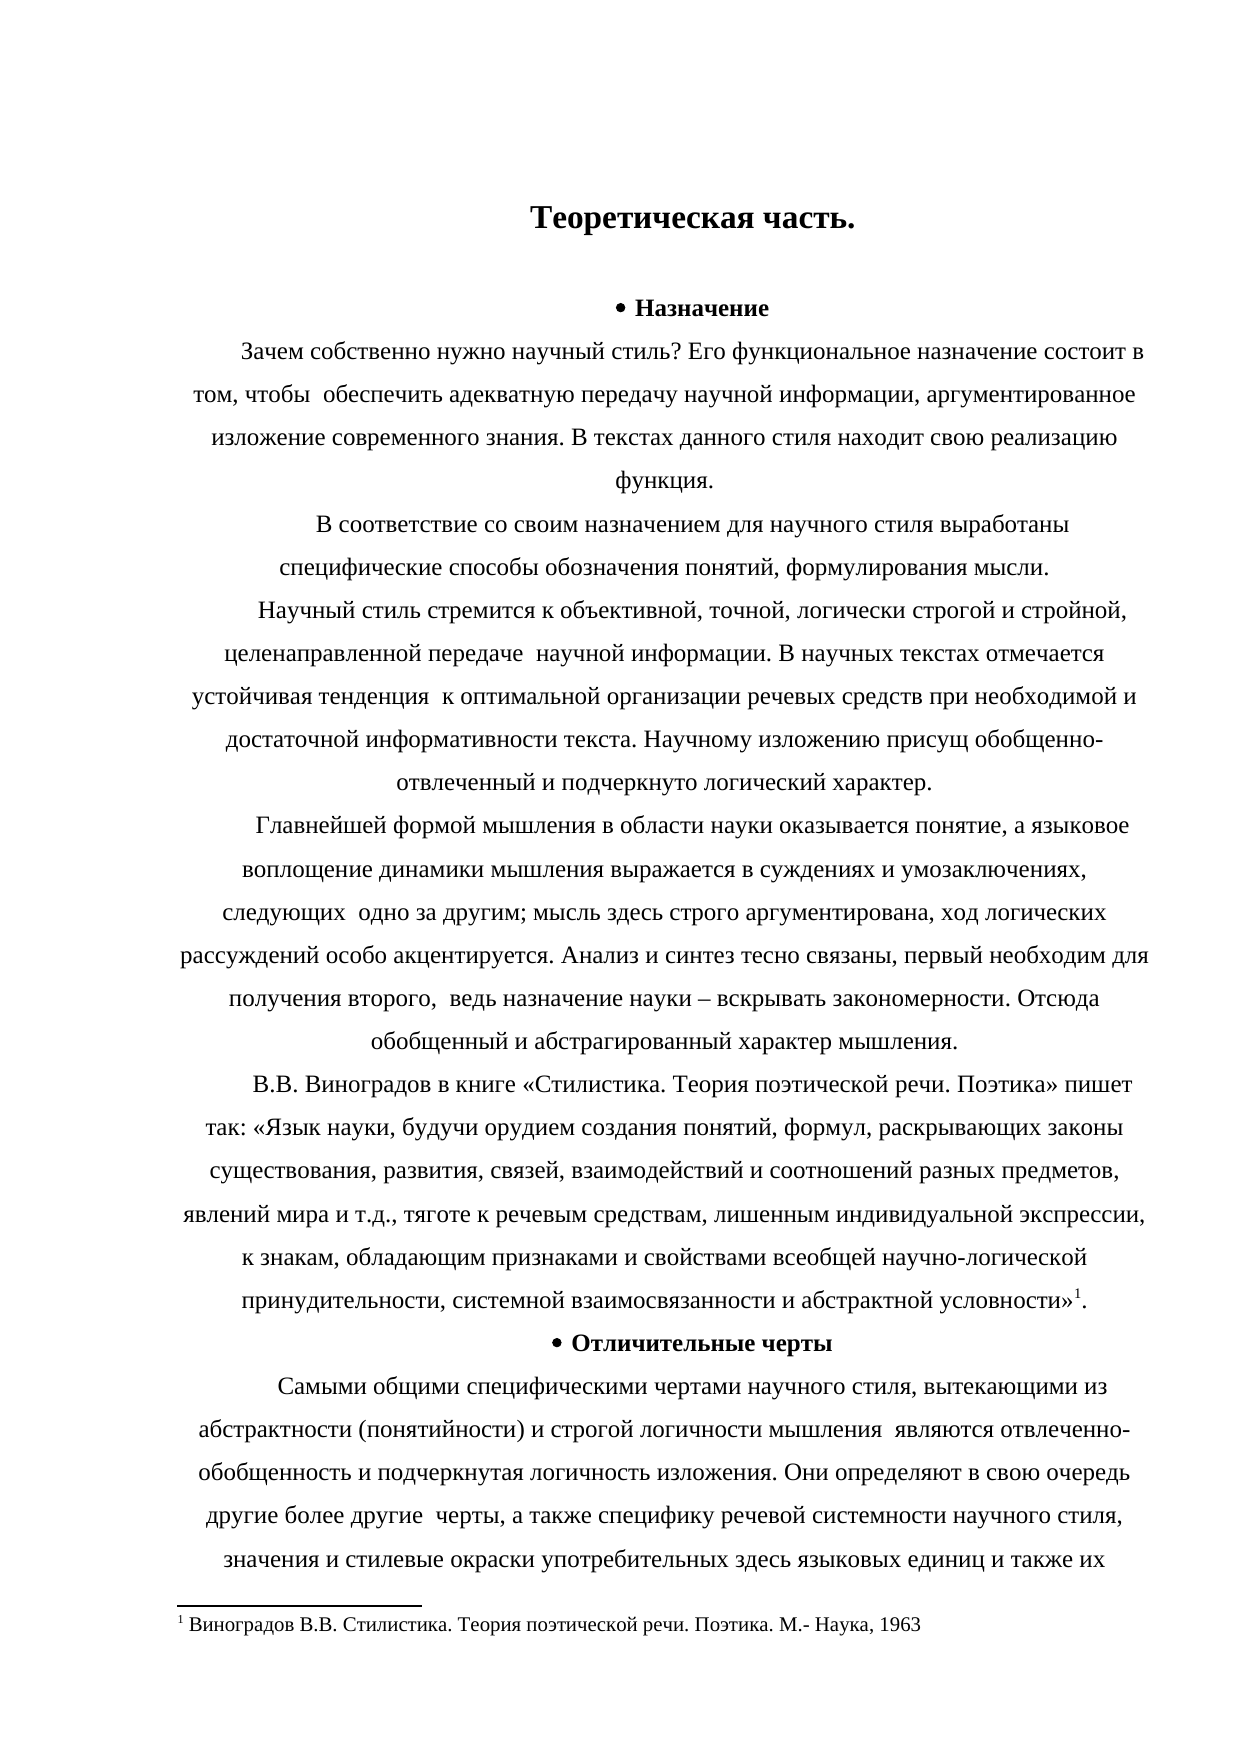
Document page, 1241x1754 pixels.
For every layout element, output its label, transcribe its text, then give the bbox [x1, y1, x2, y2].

text Теоретическая часть. [177, 197, 1152, 236]
text Главнейшей формой мышления в области науки оказывается понятие, а языковое воплощение динамики мышления выражается в суждениях и умозаключениях, следующих одно за другим; мысль здесь строго аргументирована, ход логических рассуждений особо акцентируется. Анализ и синтез тесно связаны, первый необходим для получения второго, ведь назначение науки – вскрывать закономерности. Отсюда обобщенный и абстрагированный характер мышления. [177, 811, 1152, 1055]
text Зачем собственно нужно научный стиль? Его функциональное назначение состоит в том, чтобы обеспечить адекватную передачу научной информации, аргументированное изложение современного знания. В текстах данного стиля находит свою реализацию функция. [177, 336, 1152, 494]
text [177, 1371, 1152, 1572]
text В соответствие со своим назначением для научного стиля выработаны специфические способы обозначения понятий, формулирования мысли. [177, 509, 1152, 581]
text Научный стиль стремится к объективной, точной, логически строгой и стройной, целенаправленной передаче научной информации. В научных текстах отмечается устойчивая тенденция к оптимальной организации речевых средств при необходимой и достаточной информативности текста. Научному изложению присущ обобщенно-отвлеченный и подчеркнуто логический характер. [177, 595, 1152, 796]
list Отличительные черты [177, 1328, 1152, 1357]
text В.В. Виноградов в книге «Стилистика. Теория поэтической речи. Поэтика» пишет так: «Язык науки, будучи орудием создания понятий, формул, раскрывающих законы существования, развития, связей, взаимодействий и соотношений разных предметов, явлений мира и т.д., тяготе к речевым средствам, лишенным индивидуальной экспрессии, к знакам, обладающим признаками и свойствами всеобщей научно-логической принудительности, системной взаимосвязанности и абстрактной условности». [177, 1069, 1152, 1314]
list Назначение [177, 293, 1152, 322]
